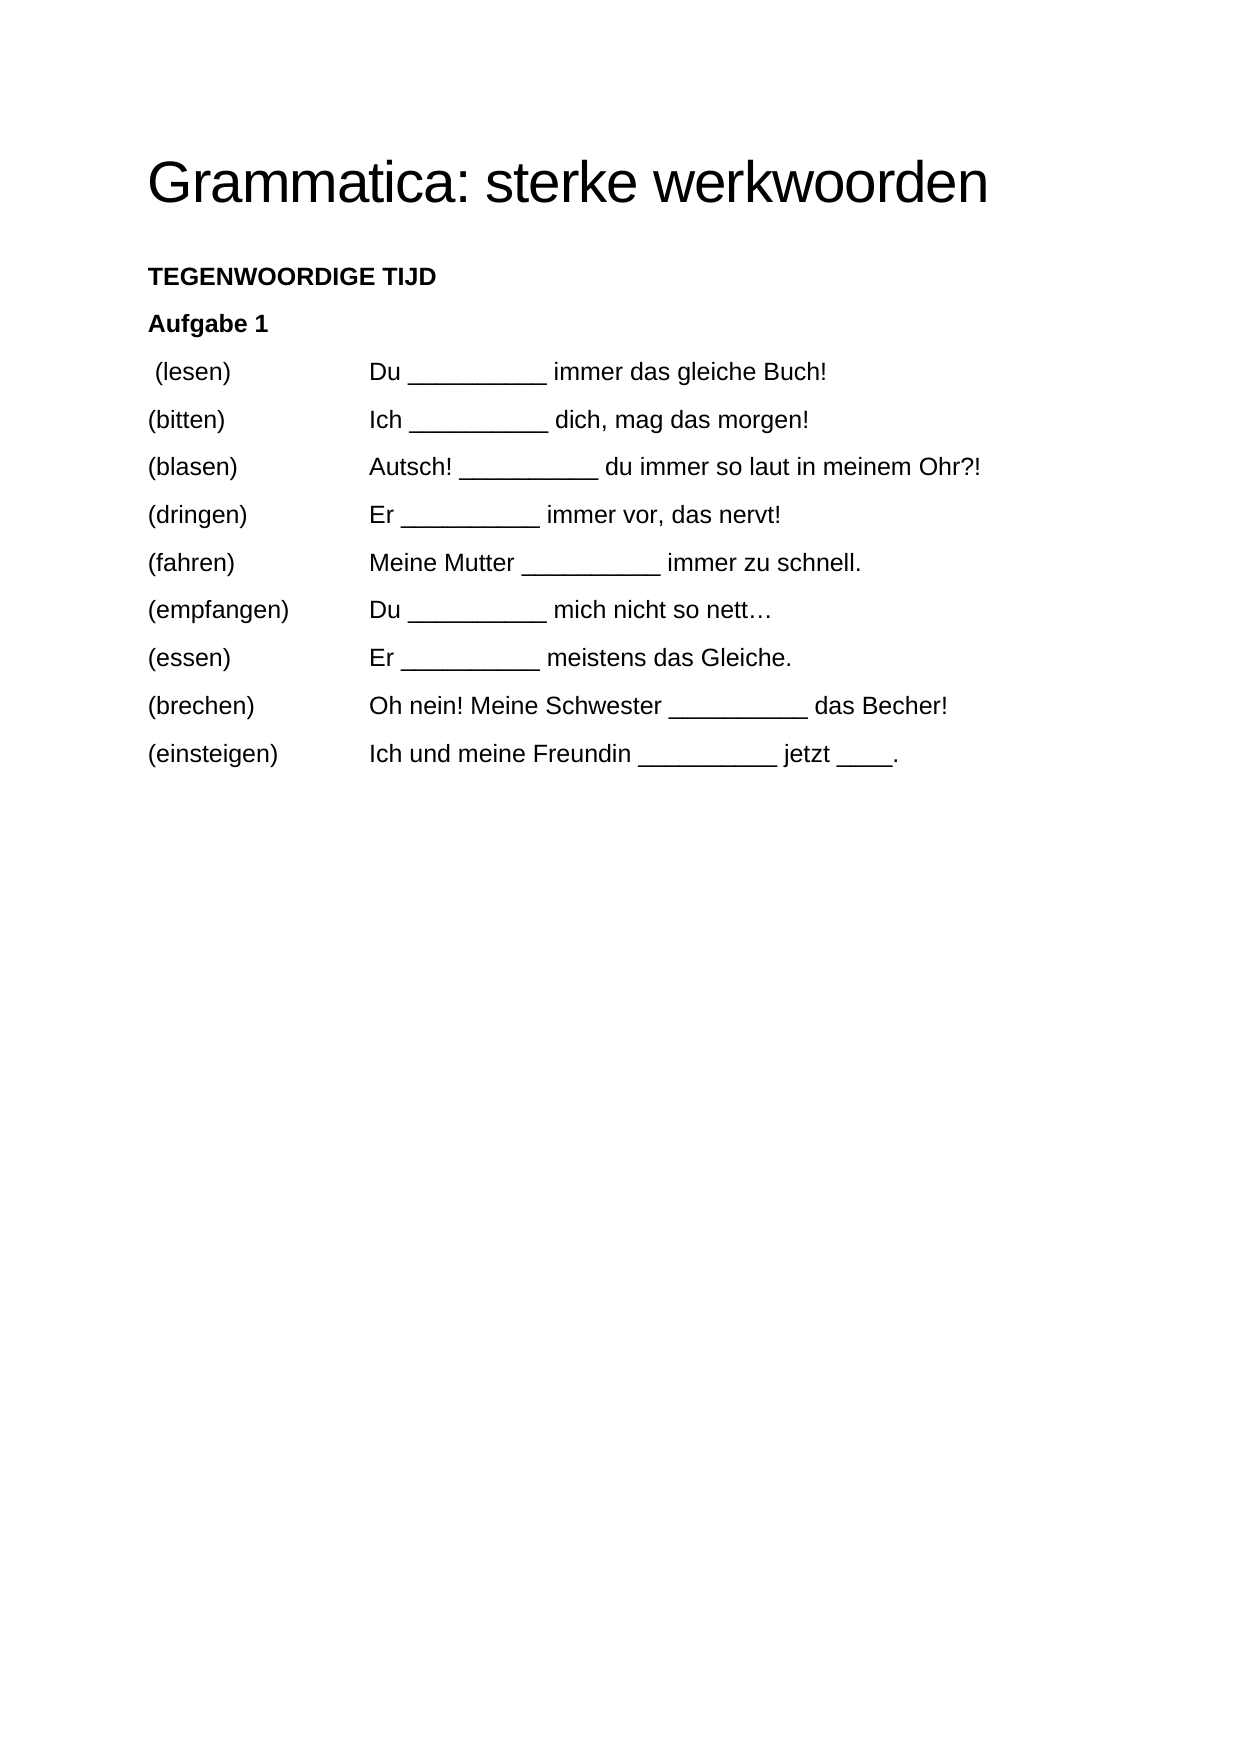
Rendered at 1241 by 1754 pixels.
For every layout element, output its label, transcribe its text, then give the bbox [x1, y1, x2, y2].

text (essen) Er __________ meistens das Gleiche. [148, 643, 1093, 672]
text (lesen) Du __________ immer das gleiche Buch! [148, 357, 1093, 386]
text (empfangen) Du __________ mich nicht so nett… [148, 596, 1093, 624]
text (blasen) Autsch! __________ du immer so laut in meinem Ohr?! [148, 452, 1093, 481]
title Grammatica: sterke werkwoorden [148, 148, 1093, 215]
text (bitten) Ich __________ dich, mag das morgen! [148, 405, 1093, 433]
text (brechen) Oh nein! Meine Schwester __________ das Becher! [148, 691, 1093, 720]
text TEGENWOORDIGE TIJD [148, 262, 1093, 290]
text (dringen) Er __________ immer vor, das nervt! [148, 500, 1093, 529]
text Aufgabe 1 [148, 309, 1093, 338]
text (fahren) Meine Mutter __________ immer zu schnell. [148, 548, 1093, 577]
text (einsteigen) Ich und meine Freundin __________ jetzt ____. [148, 739, 1093, 767]
